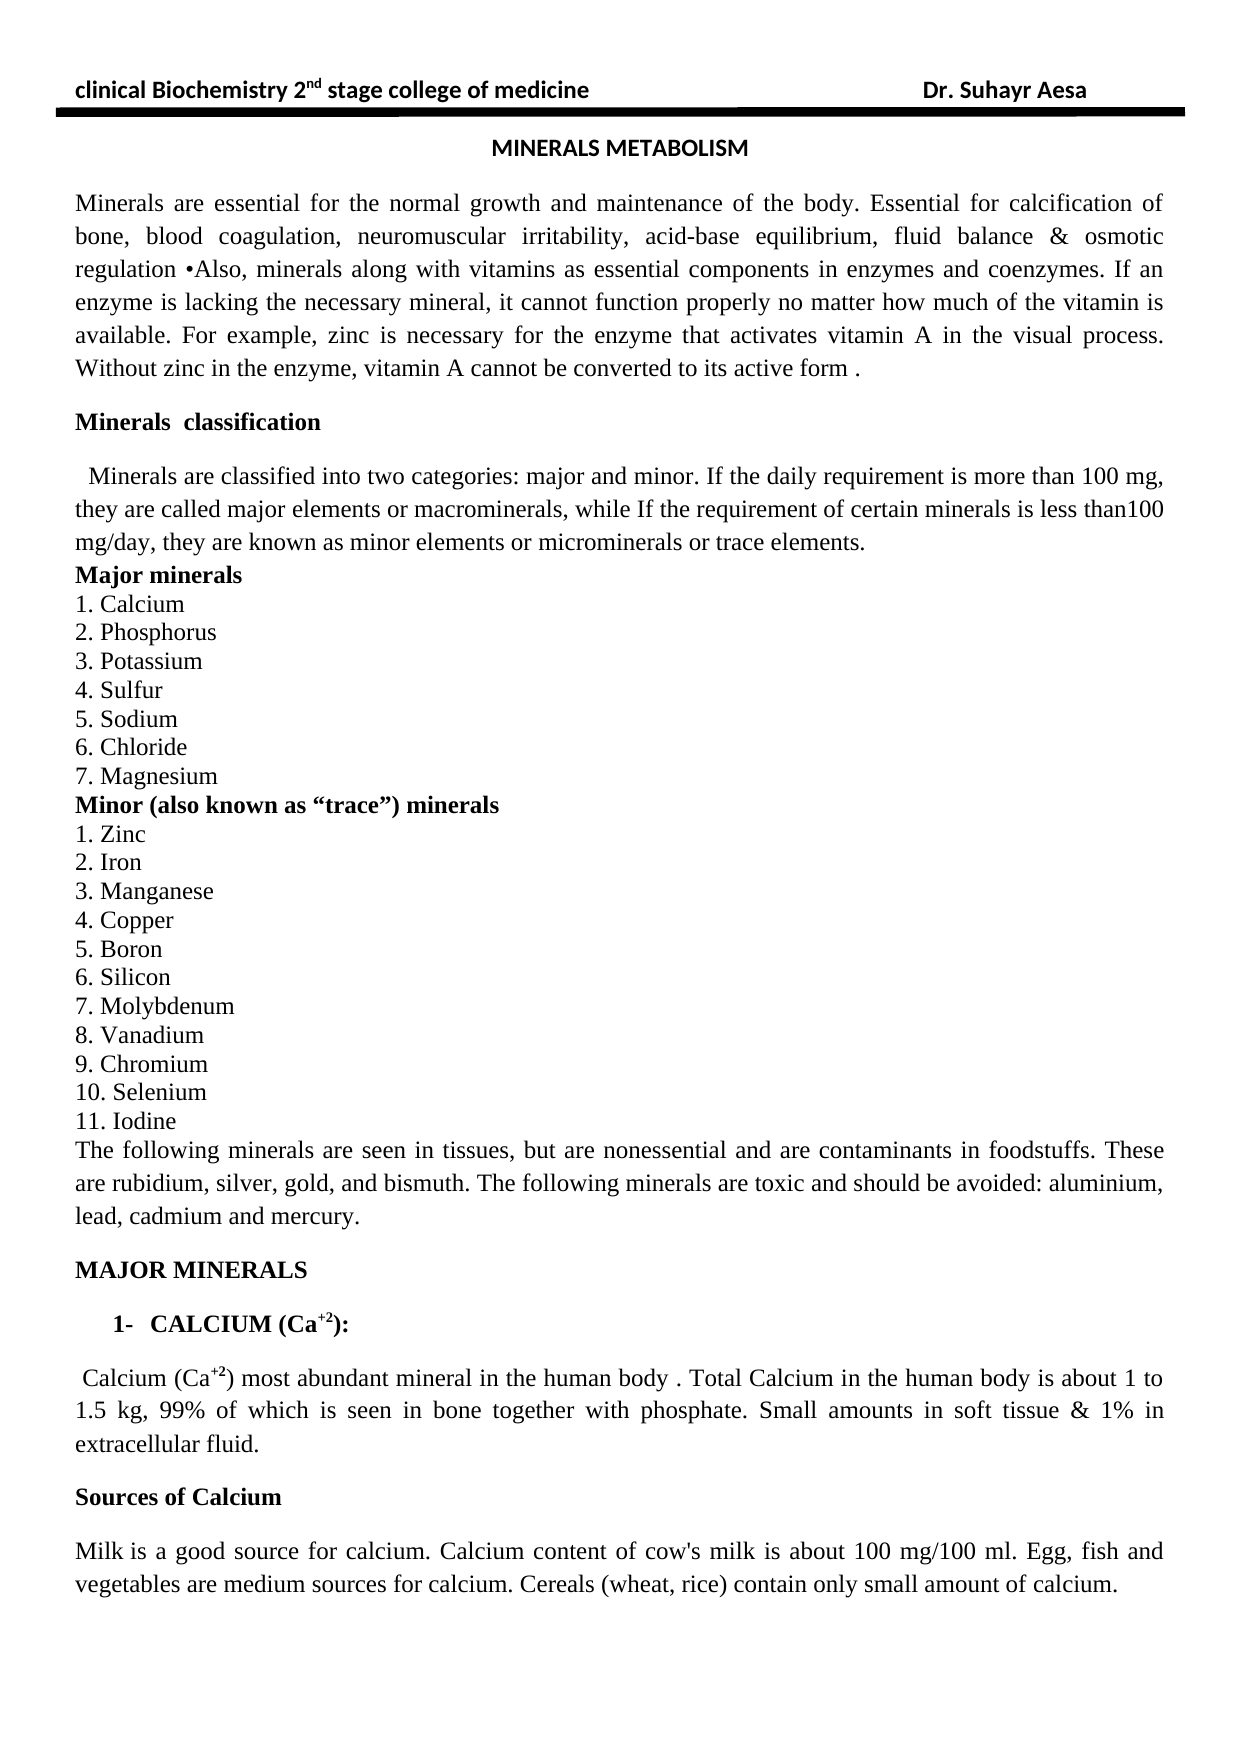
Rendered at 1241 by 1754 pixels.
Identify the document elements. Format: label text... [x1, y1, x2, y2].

text The following minerals are seen in tissues, but are nonessential and are contaminants in foodstuffs. These are rubidium, silver, gold, and bismuth. The following minerals are toxic and should be avoided: aluminium, lead, cadmium and mercury. [75, 1135, 1165, 1230]
text 5. Boron [75, 934, 1165, 962]
text Minor (also known as “trace”) minerals [75, 790, 1165, 819]
text 4. Sulfur [75, 675, 1165, 704]
text 2. Iron [75, 847, 1165, 876]
text 7. Magnesium [75, 761, 1165, 790]
text 2. Phosphorus [75, 617, 1165, 646]
text 6. Chloride [75, 732, 1165, 761]
text MAJOR MINERALS [75, 1255, 1165, 1284]
text 11. Iodine [75, 1106, 1165, 1135]
text 6. Silicon [75, 962, 1165, 991]
text Sources of Calcium [75, 1482, 1165, 1511]
text Minerals are classified into two categories: major and minor. If the daily requirement is more than 100 mg, they are called major elements or macrominerals, while If the requirement of certain minerals is less than100 mg/day, they are known as minor elements or microminerals or trace elements. [75, 461, 1165, 556]
text 3. Potassium [75, 646, 1165, 675]
text Minerals classification [75, 407, 1165, 436]
text 7. Molybdenum [75, 991, 1165, 1020]
text 9. Chromium [75, 1049, 1165, 1077]
text Calcium (Ca+2) most abundant mineral in the human body . Total Calcium in the human body is about 1 to 1.5 kg, 99% of which is seen in bone together with phosphate. Small amounts in soft tissue & 1% in extracellular fluid. [75, 1363, 1165, 1457]
text 8. Vanadium [75, 1020, 1165, 1049]
text 1. Zinc [75, 819, 1165, 847]
text Milk is a good source for calcium. Calcium content of cow's milk is about 100 mg/100 ml. Egg, fish and vegetables are medium sources for calcium. Cereals (wheat, rice) contain only small amount of calcium. [75, 1536, 1165, 1598]
text Major minerals [75, 560, 1165, 589]
text 4. Copper [75, 905, 1165, 934]
list CALCIUM (Ca+2): [112, 1309, 1165, 1337]
text 10. Selenium [75, 1077, 1165, 1106]
text Minerals are essential for the normal growth and maintenance of the body. Essential for calcification of bone, blood coagulation, neuromuscular irritability, acid-base equilibrium, fluid balance & osmotic regulation •Also, minerals along with vitamins as essential components in enzymes and coenzymes. If an enzyme is lacking the necessary mineral, it cannot function properly no matter how much of the vitamin is available. For example, zinc is necessary for the enzyme that activates vitamin A in the visual process. Without zinc in the enzyme, vitamin A cannot be converted to its active form . [75, 188, 1165, 382]
text MINERALS METABOLISM [75, 132, 1165, 163]
text 5. Sodium [75, 704, 1165, 732]
text 3. Manganese [75, 876, 1165, 905]
text 1. Calcium [75, 589, 1165, 617]
